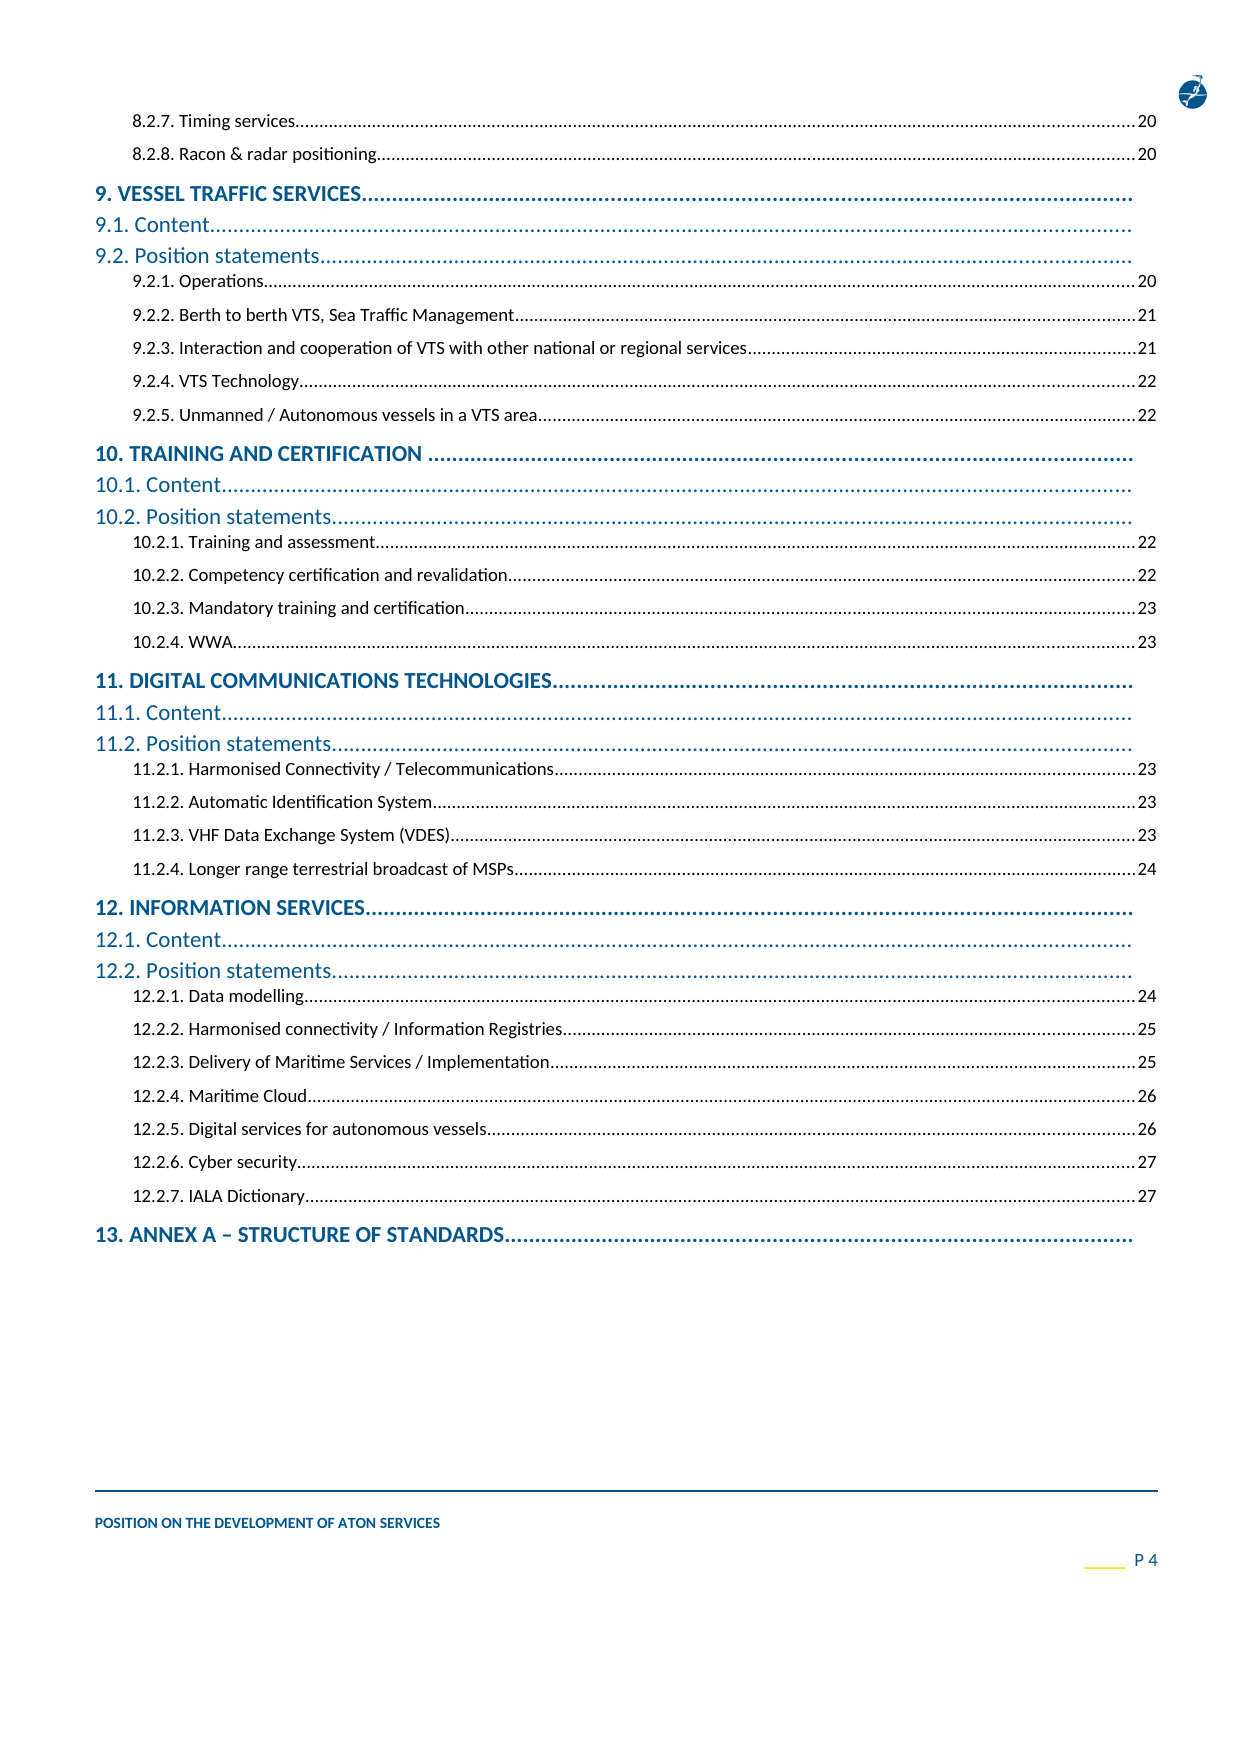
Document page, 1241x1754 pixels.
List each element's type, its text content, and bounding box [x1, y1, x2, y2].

picture [1147, 25, 1241, 144]
text 12.2.2. Harmonised connectivity / Information Registries 25 [132, 1017, 1157, 1040]
text 10.2. Position statements 22 [94, 499, 1113, 530]
text 12.2. Position statements 24 [94, 953, 1113, 984]
text 11.2.1. Harmonised Connectivity / Telecommunications 23 [132, 757, 1157, 780]
text 13. ANNEX A – Structure of STANDARDS 28 [94, 1217, 1113, 1249]
text 9. VESSEL TRAFFIC SERVICES 20 [94, 176, 1113, 207]
text 9.2.5. Unmanned / Autonomous vessels in a VTS area 22 [132, 403, 1157, 426]
text 12.2.1. Data modelling 24 [132, 984, 1157, 1007]
text 11.1. Content 23 [94, 694, 1113, 726]
text 8.2.7. Timing services 20 [132, 109, 1157, 132]
text 11. DIGITAL COMMUNICATIONS TECHNOLOGIES 23 [94, 663, 1113, 694]
text 12.2.6. Cyber security 27 [132, 1151, 1157, 1174]
text 11.2.2. Automatic Identification System 23 [132, 790, 1157, 813]
text 9.2.3. Interaction and cooperation of VTS with other national or regional services 21 [132, 336, 1157, 359]
text 12.2.4. Maritime Cloud 26 [132, 1084, 1157, 1107]
text 11.2. Position statements 23 [94, 726, 1113, 757]
text 11.2.3. VHF Data Exchange System (VDES) 23 [132, 824, 1157, 847]
text 10.2.1. Training and assessment 22 [132, 530, 1157, 553]
text 9.2.1. Operations 20 [132, 269, 1157, 292]
text 12.1. Content 24 [94, 922, 1113, 953]
text 12. INFORMATION SERVICES 24 [94, 890, 1113, 922]
text 9.1. Content 20 [94, 207, 1113, 238]
text 10.1. Content 22 [94, 467, 1113, 499]
text 8.2.8. Racon & radar positioning 20 [132, 142, 1157, 165]
text 12.2.3. Delivery of Maritime Services / Implementation 25 [132, 1051, 1157, 1074]
text 10.2.4. WWA 23 [132, 630, 1157, 653]
text 10.2.3. Mandatory training and certification 23 [132, 597, 1157, 619]
text 10. TRAINING AND CERTIFICATION 22 [94, 436, 1113, 467]
text 12.2.5. Digital services for autonomous vessels 26 [132, 1117, 1157, 1140]
text 9.2.4. VTS Technology 22 [132, 369, 1157, 392]
text 9.2. Position statements 20 [94, 238, 1113, 269]
text 12.2.7. IALA Dictionary 27 [132, 1184, 1157, 1207]
text 11.2.4. Longer range terrestrial broadcast of MSPs 24 [132, 857, 1157, 880]
text 9.2.2. Berth to berth VTS, Sea Traffic Management 21 [132, 303, 1157, 326]
text 10.2.2. Competency certification and revalidation 22 [132, 563, 1157, 586]
